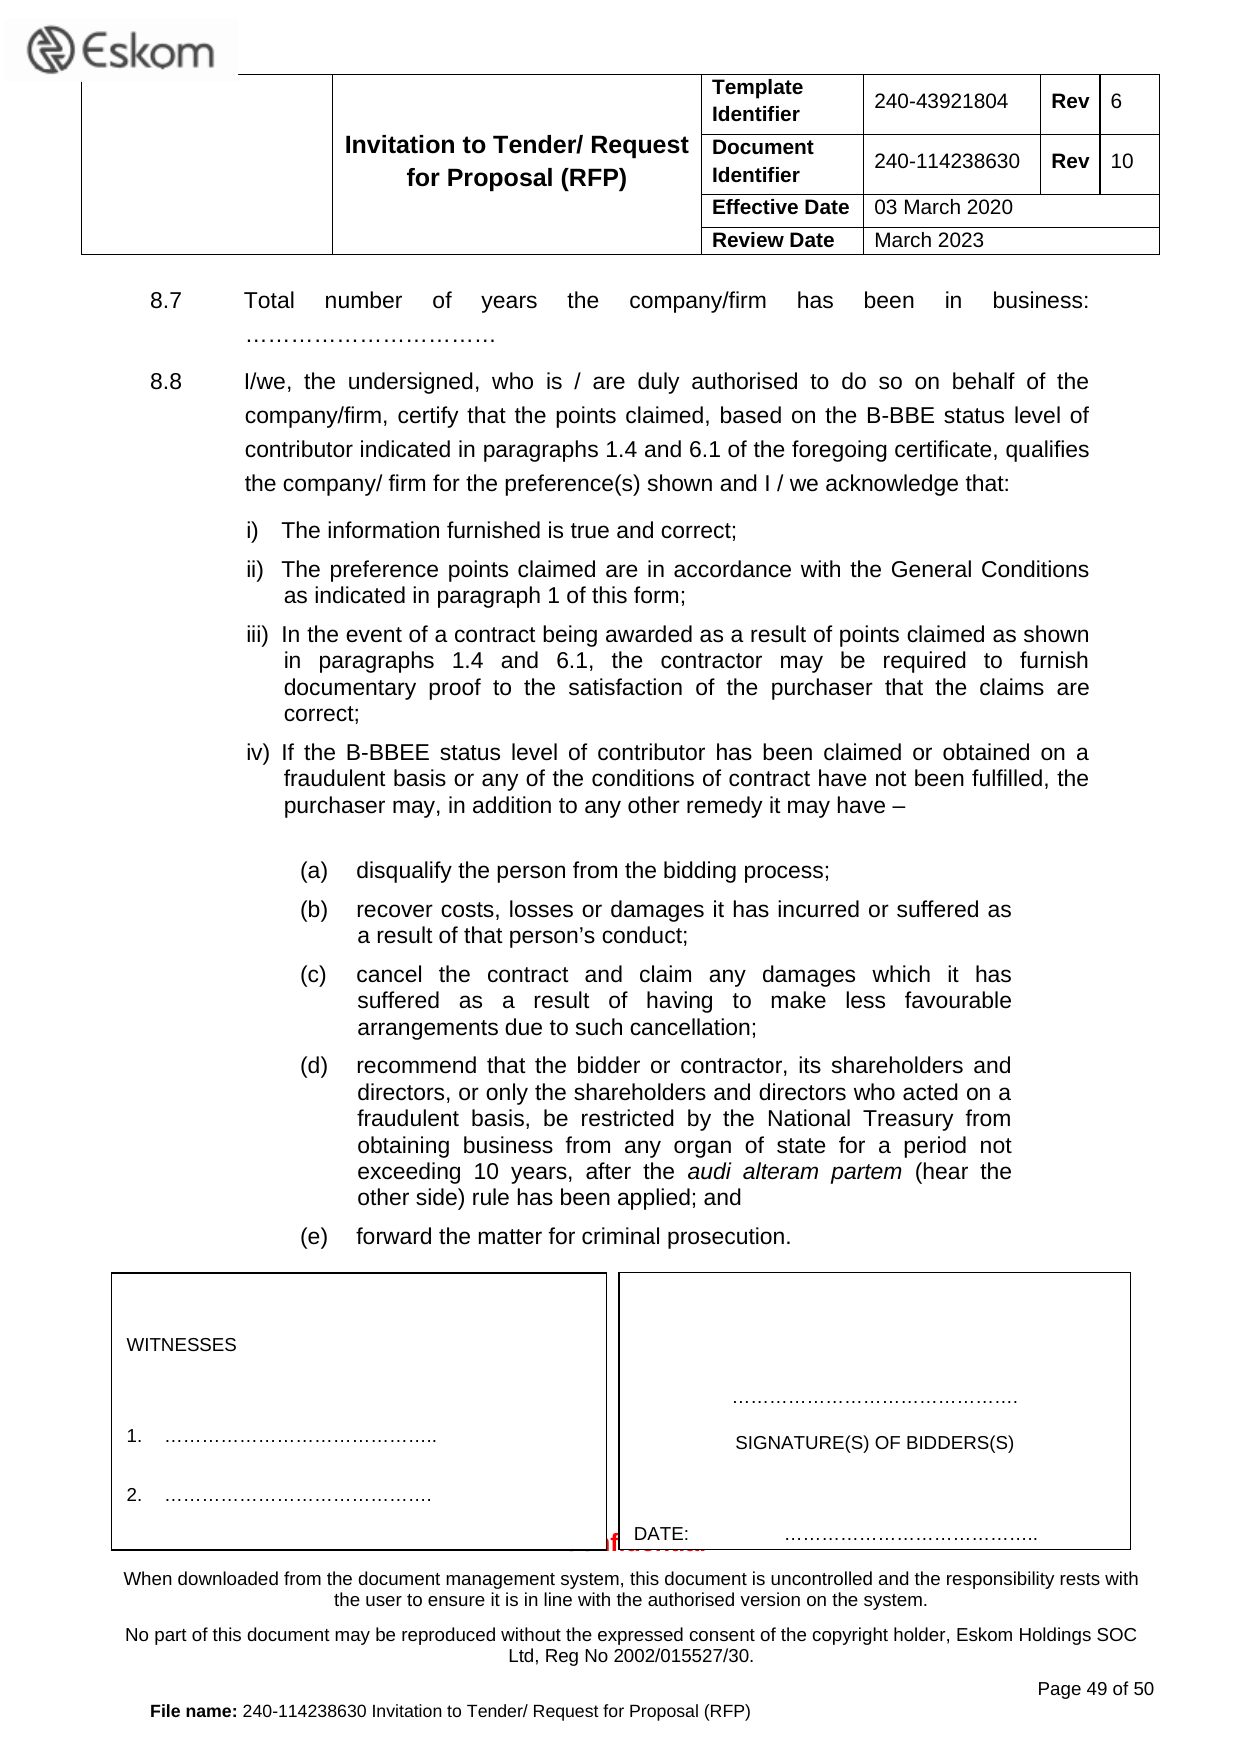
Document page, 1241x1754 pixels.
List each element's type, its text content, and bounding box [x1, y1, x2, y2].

list Total number of years the company/firm has been in business:…………………………… [150, 287, 1090, 347]
list If the B-BBEE status level of contributor has been claimed or obtained on a fraudulent basis or any of the conditions of contract have not been fulfilled, the purchaser may, in addition to any other remedy it may have – [246, 739, 1090, 818]
list The information furnished is true and correct; [246, 517, 1090, 543]
list recommend that the bidder or contractor, its shareholders and directors, or only the shareholders and directors who acted on a fraudulent basis, be restricted by the National Treasury from obtaining business from any organ of state for a period not exceeding 10 years, after the audi alteram partem (hear the other side) rule has been applied; and [300, 1052, 1012, 1211]
list cancel the contract and claim any damages which it has suffered as a result of having to make less favourable arrangements due to such cancellation; [300, 961, 1012, 1040]
list forward the matter for criminal prosecution. [300, 1223, 1012, 1249]
list recover costs, losses or damages it has incurred or suffered as a result of that person’s conduct; [300, 896, 1012, 948]
list In the event of a contract being awarded as a result of points claimed as shown in paragraphs 1.4 and 6.1, the contractor may be required to furnish documentary proof to the satisfaction of the purchaser that the claims are correct; [246, 621, 1090, 726]
list disqualify the person from the bidding process; [300, 857, 1012, 883]
list The preference points claimed are in accordance with the General Conditions as indicated in paragraph 1 of this form; [246, 556, 1090, 608]
list I/we, the undersigned, who is / are duly authorised to do so on behalf of the company/firm, certify that the points claimed, based on the B-BBE status level of contributor indicated in paragraphs 1.4 and 6.1 of the foregoing certificate, qualifies the company/ firm for the preference(s) shown and I / we acknowledge that: [150, 368, 1090, 497]
